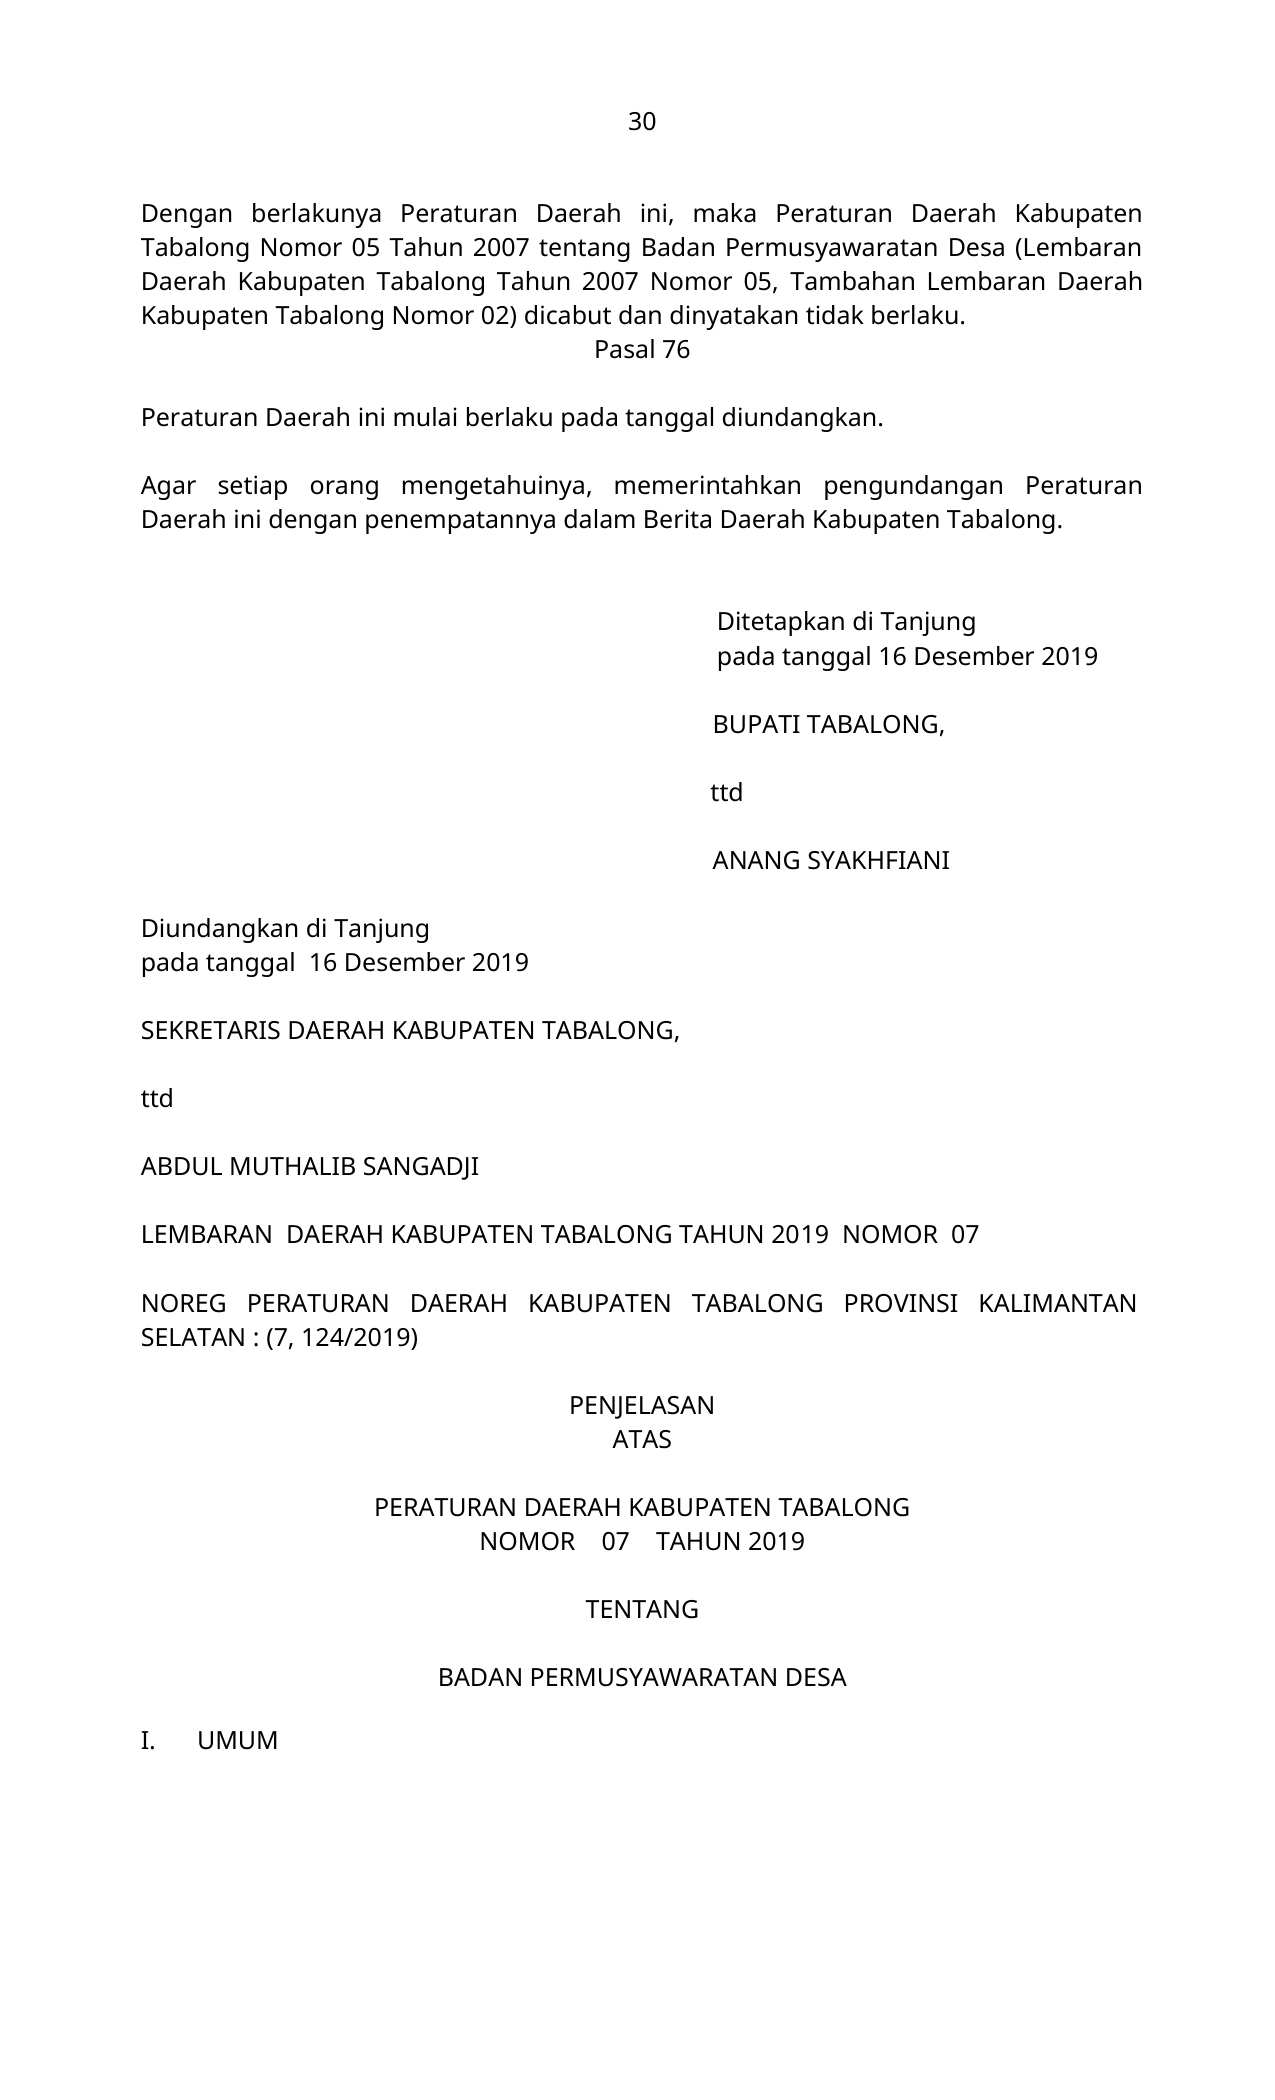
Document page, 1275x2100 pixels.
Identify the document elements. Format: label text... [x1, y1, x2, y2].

text ABDUL MUTHALIB SANGADJI [141, 1149, 1139, 1183]
text Dengan berlakunya Peraturan Daerah ini, maka Peraturan Daerah Kabupaten Tabalong Nomor 05 Tahun 2007 tentang Badan Permusyawaratan Desa (Lembaran Daerah Kabupaten Tabalong Tahun 2007 Nomor 05, Tambahan Lembaran Daerah Kabupaten Tabalong Nomor 02) dicabut dan dinyatakan tidak berlaku. [141, 195, 1144, 332]
text ANANG SYAKHFIANI [141, 842, 1144, 877]
text PENJELASAN [141, 1387, 1144, 1422]
text pada tanggal 16 Desember 2019 [141, 945, 1139, 979]
text pada tanggal 16 Desember 2019 [717, 638, 1144, 672]
text Peraturan Daerah ini mulai berlaku pada tanggal diundangkan. [141, 400, 1144, 434]
text NOREG PERATURAN DAERAH KABUPATEN TABALONG PROVINSI KALIMANTAN SELATAN : (7, 124/2019) [141, 1285, 1139, 1353]
text BADAN PERMUSYAWARATAN DESA [141, 1660, 1144, 1694]
text BUPATI TABALONG, [216, 706, 1144, 740]
text SEKRETARIS DAERAH KABUPATEN TABALONG, [141, 1013, 1139, 1047]
text Ditetapkan di Tanjung [717, 604, 1144, 638]
text ATAS [141, 1422, 1144, 1456]
text Pasal 76 [141, 332, 1144, 366]
text Agar setiap orang mengetahuinya, memerintahkan pengundangan Peraturan Daerah ini dengan penempatannya dalam Berita Daerah Kabupaten Tabalong. [141, 468, 1144, 536]
text PERATURAN DAERAH KABUPATEN TABALONG [141, 1490, 1144, 1524]
text TENTANG [141, 1592, 1144, 1626]
text Diundangkan di Tanjung [141, 911, 1139, 945]
text ttd [141, 774, 1144, 808]
text LEMBARAN DAERAH KABUPATEN TABALONG TAHUN 2019 NOMOR 07 [141, 1217, 1139, 1251]
text ttd [141, 1081, 1139, 1115]
text NOMOR 07 TAHUN 2019 [141, 1524, 1144, 1558]
text I. UMUM [141, 1723, 1144, 1757]
